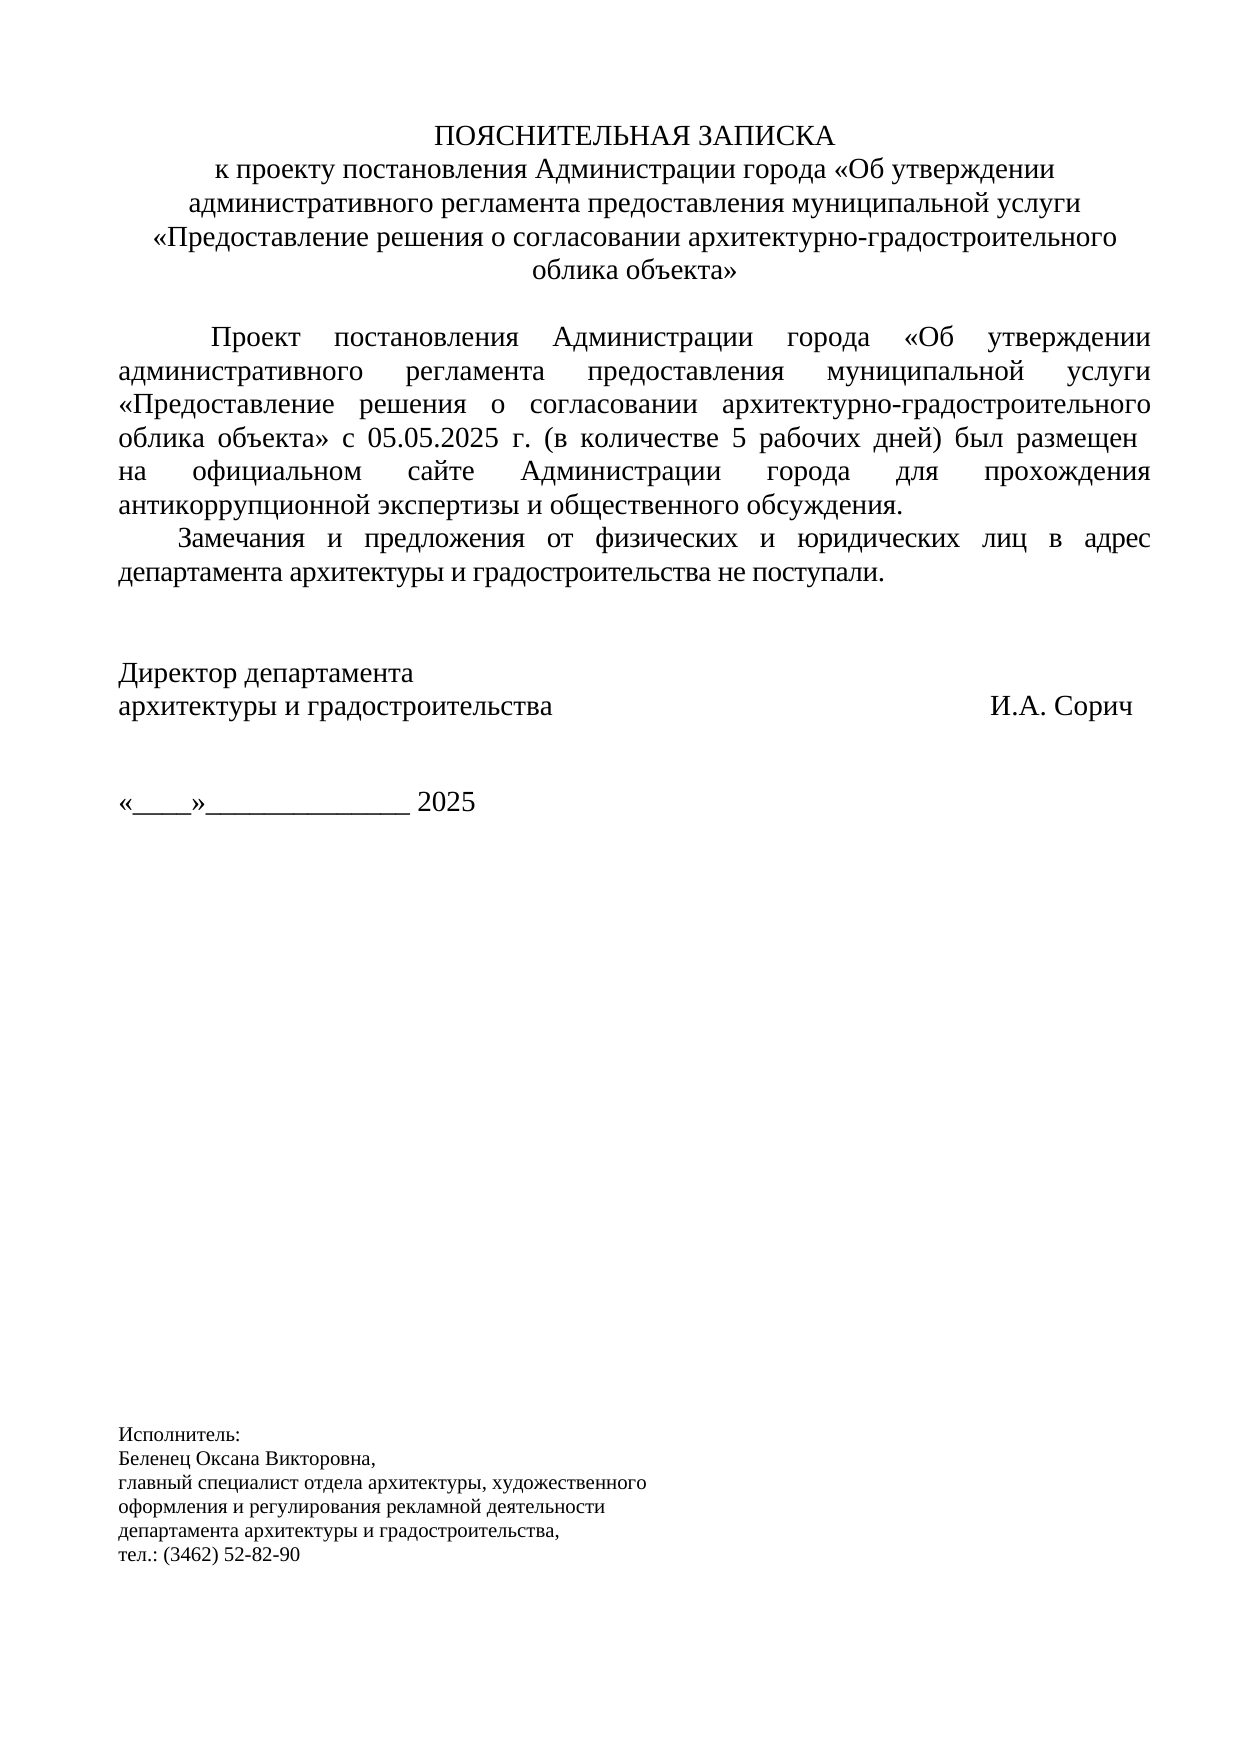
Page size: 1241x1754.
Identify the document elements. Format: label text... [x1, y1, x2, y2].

text ПОЯСНИТЕЛЬНАЯ ЗАПИСКА [118, 118, 1152, 152]
text Директор департамента [118, 655, 1152, 688]
text Проект постановления Администрации города «Об утверждении административного регламента предоставления муниципальной услуги «Предоставление решения о согласовании архитектурно-градостроительного облика объекта» с 05.05.2025 г. (в количестве 5 рабочих дней) был размещен на официальном сайте Администрации города для прохождения антикоррупционной экспертизы и общественного обсуждения. [118, 319, 1152, 521]
text Беленец Оксана Викторовна, [118, 1446, 1152, 1469]
text Замечания и предложения от физических и юридических лиц в адрес департамента архитектуры и градостроительства не поступали. [118, 521, 1152, 588]
text главный специалист отдела архитектуры, художественного [118, 1469, 1152, 1494]
text Исполнитель: [118, 1421, 1152, 1446]
text «____»______________ 2025 [118, 784, 1152, 818]
text к проекту постановления Администрации города «Об утверждении административного регламента предоставления муниципальной услуги «Предоставление решения о согласовании архитектурно-градостроительного облика объекта» [118, 152, 1152, 286]
text департамента архитектуры и градостроительства, [118, 1518, 1152, 1542]
text оформления и регулирования рекламной деятельности [118, 1494, 1152, 1518]
text архитектуры и градостроительства И.А. Сорич [118, 688, 1152, 722]
text тел.: (3462) 52-82-90 [118, 1542, 1152, 1566]
